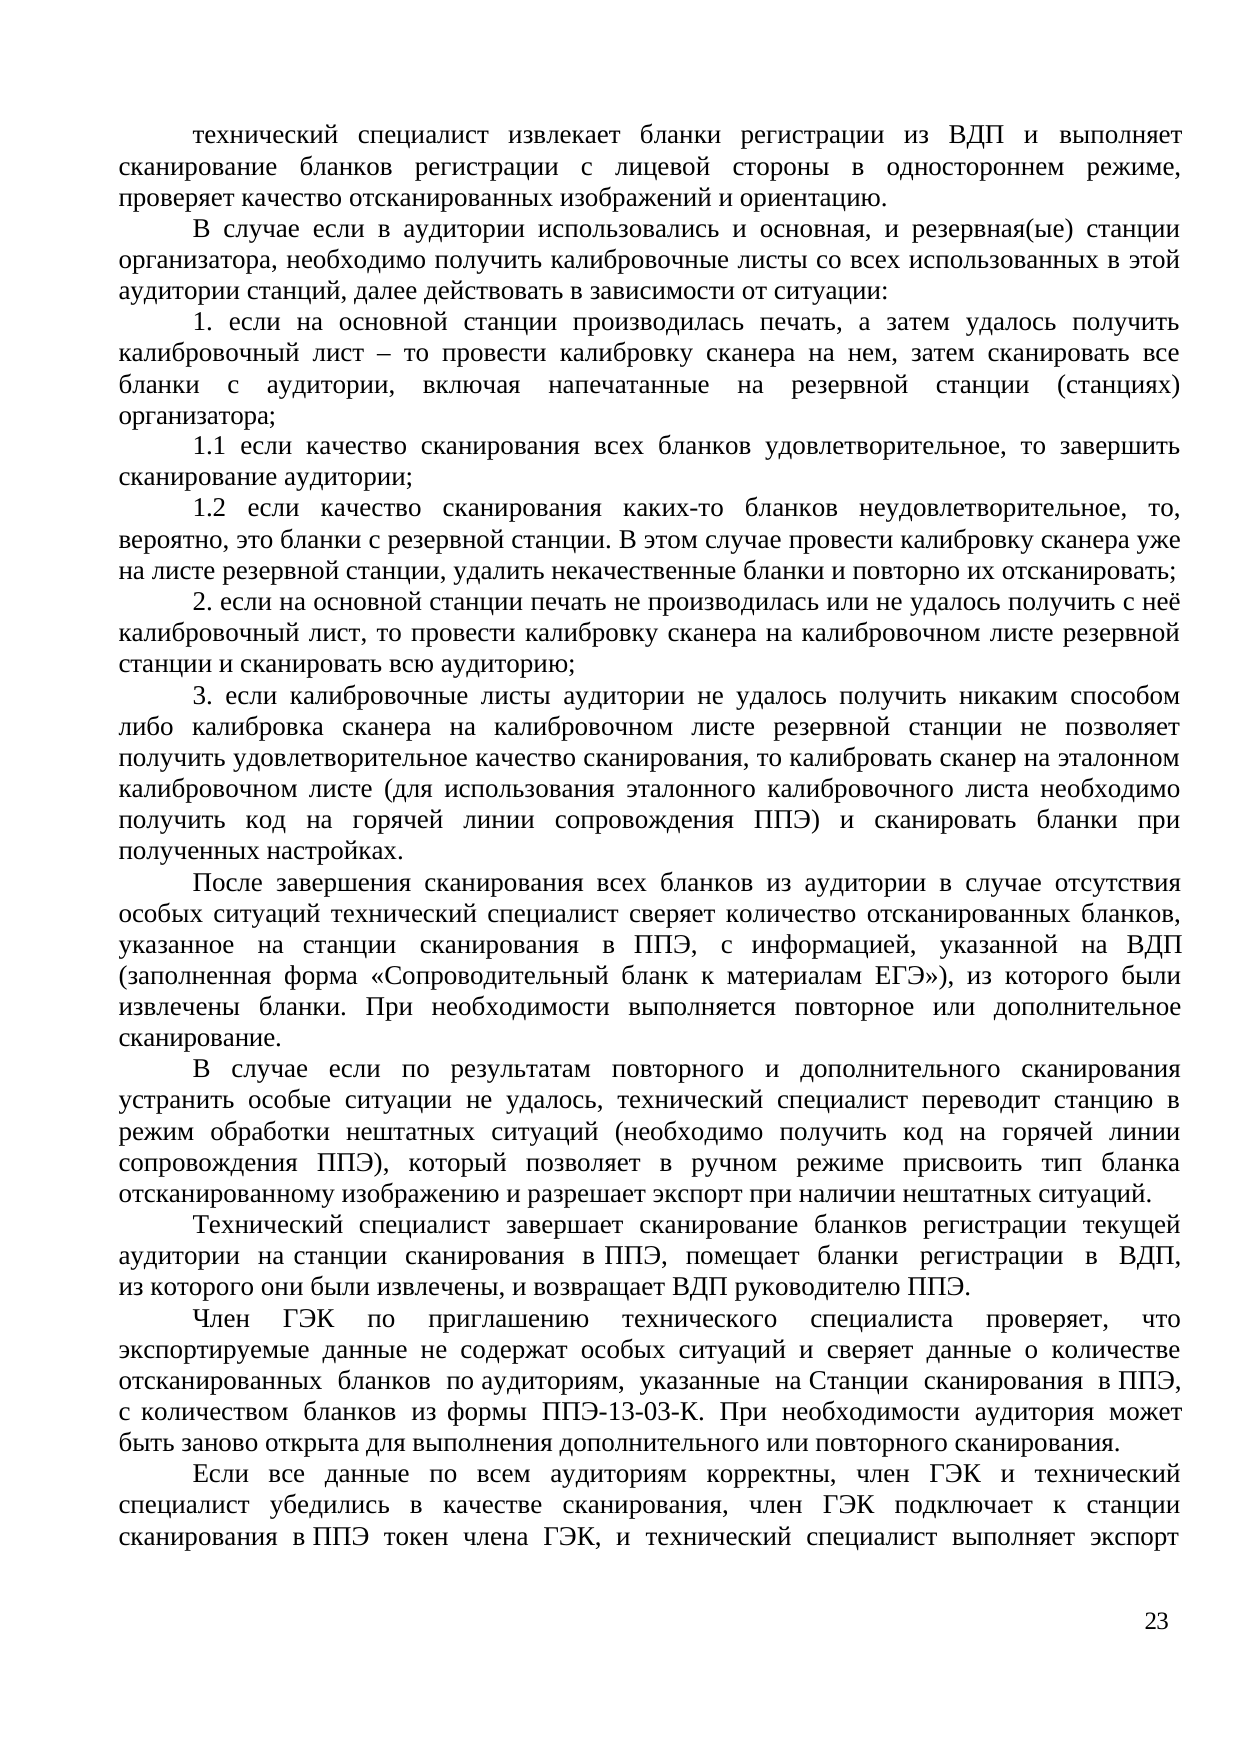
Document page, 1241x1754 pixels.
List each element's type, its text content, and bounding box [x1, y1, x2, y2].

text Если все данные по всем аудиториям корректны, член ГЭК и технический специалист убедились в качестве сканирования, член ГЭК подключает к станции сканирования в ППЭ токен члена ГЭК, и технический специалист выполняет экспорт [118, 1457, 1182, 1551]
text Член ГЭК по приглашению технического специалиста проверяет, что экспортируемые данные не содержат особых ситуаций и сверяет данные о количестве отсканированных бланков по аудиториям, указанные на Станции сканирования в ППЭ, с количеством бланков из формы ППЭ-13-03-К. При необходимости аудитория может быть заново открыта для выполнения дополнительного или повторного сканирования. [118, 1302, 1182, 1457]
text В случае если в аудитории использовались и основная, и резервная(ые) станции организатора, необходимо получить калибровочные листы со всех использованных в этой аудитории станций, далее действовать в зависимости от ситуации: [118, 212, 1181, 305]
text Технический специалист завершает сканирование бланков регистрации текущей аудитории на станции сканирования в ППЭ, помещает бланки регистрации в ВДП, из которого они были извлечены, и возвращает ВДП руководителю ППЭ. [118, 1208, 1182, 1302]
text технический специалист извлекает бланки регистрации из ВДП и выполняет сканирование бланков регистрации с лицевой стороны в одностороннем режиме, проверяет качество отсканированных изображений и ориентацию. [118, 118, 1182, 212]
list если на основной станции печать не производилась или не удалось получить с неё калибровочный лист, то провести калибровку сканера на калибровочном листе резервной станции и сканировать всю аудиторию; [118, 585, 1182, 679]
list если на основной станции производилась печать, а затем удалось получить калибровочный лист – то провести калибровку сканера на нем, затем сканировать все бланки с аудитории, включая напечатанные на резервной станции (станциях) организатора; [118, 305, 1182, 430]
list если калибровочные листы аудитории не удалось получить никаким способом либо калибровка сканера на калибровочном листе резервной станции не позволяет получить удовлетворительное качество сканирования, то калибровать сканер на эталонном калибровочном листе (для использования эталонного калибровочного листа необходимо получить код на горячей линии сопровождения ППЭ) и сканировать бланки при полученных настройках. [118, 679, 1181, 866]
text После завершения сканирования всех бланков из аудитории в случае отсутствия особых ситуаций технический специалист сверяет количество отсканированных бланков, указанное на станции сканирования в ППЭ, с информацией, указанной на ВДП (заполненная форма «Сопроводительный бланк к материалам ЕГЭ»), из которого были извлечены бланки. При необходимости выполняется повторное или дополнительное сканирование. [118, 866, 1182, 1052]
list если качество сканирования каких-то бланков неудовлетворительное, то, вероятно, это бланки с резервной станции. В этом случае провести калибровку сканера уже на листе резервной станции, удалить некачественные бланки и повторно их отсканировать; [118, 492, 1182, 585]
text В случае если по результатам повторного и дополнительного сканирования устранить особые ситуации не удалось, технический специалист переводит станцию в режим обработки нештатных ситуаций (необходимо получить код на горячей линии сопровождения ППЭ), который позволяет в ручном режиме присвоить тип бланка отсканированному изображению и разрешает экспорт при наличии нештатных ситуаций. [118, 1052, 1182, 1208]
list если качество сканирования всех бланков удовлетворительное, то завершить сканирование аудитории; [118, 430, 1181, 491]
